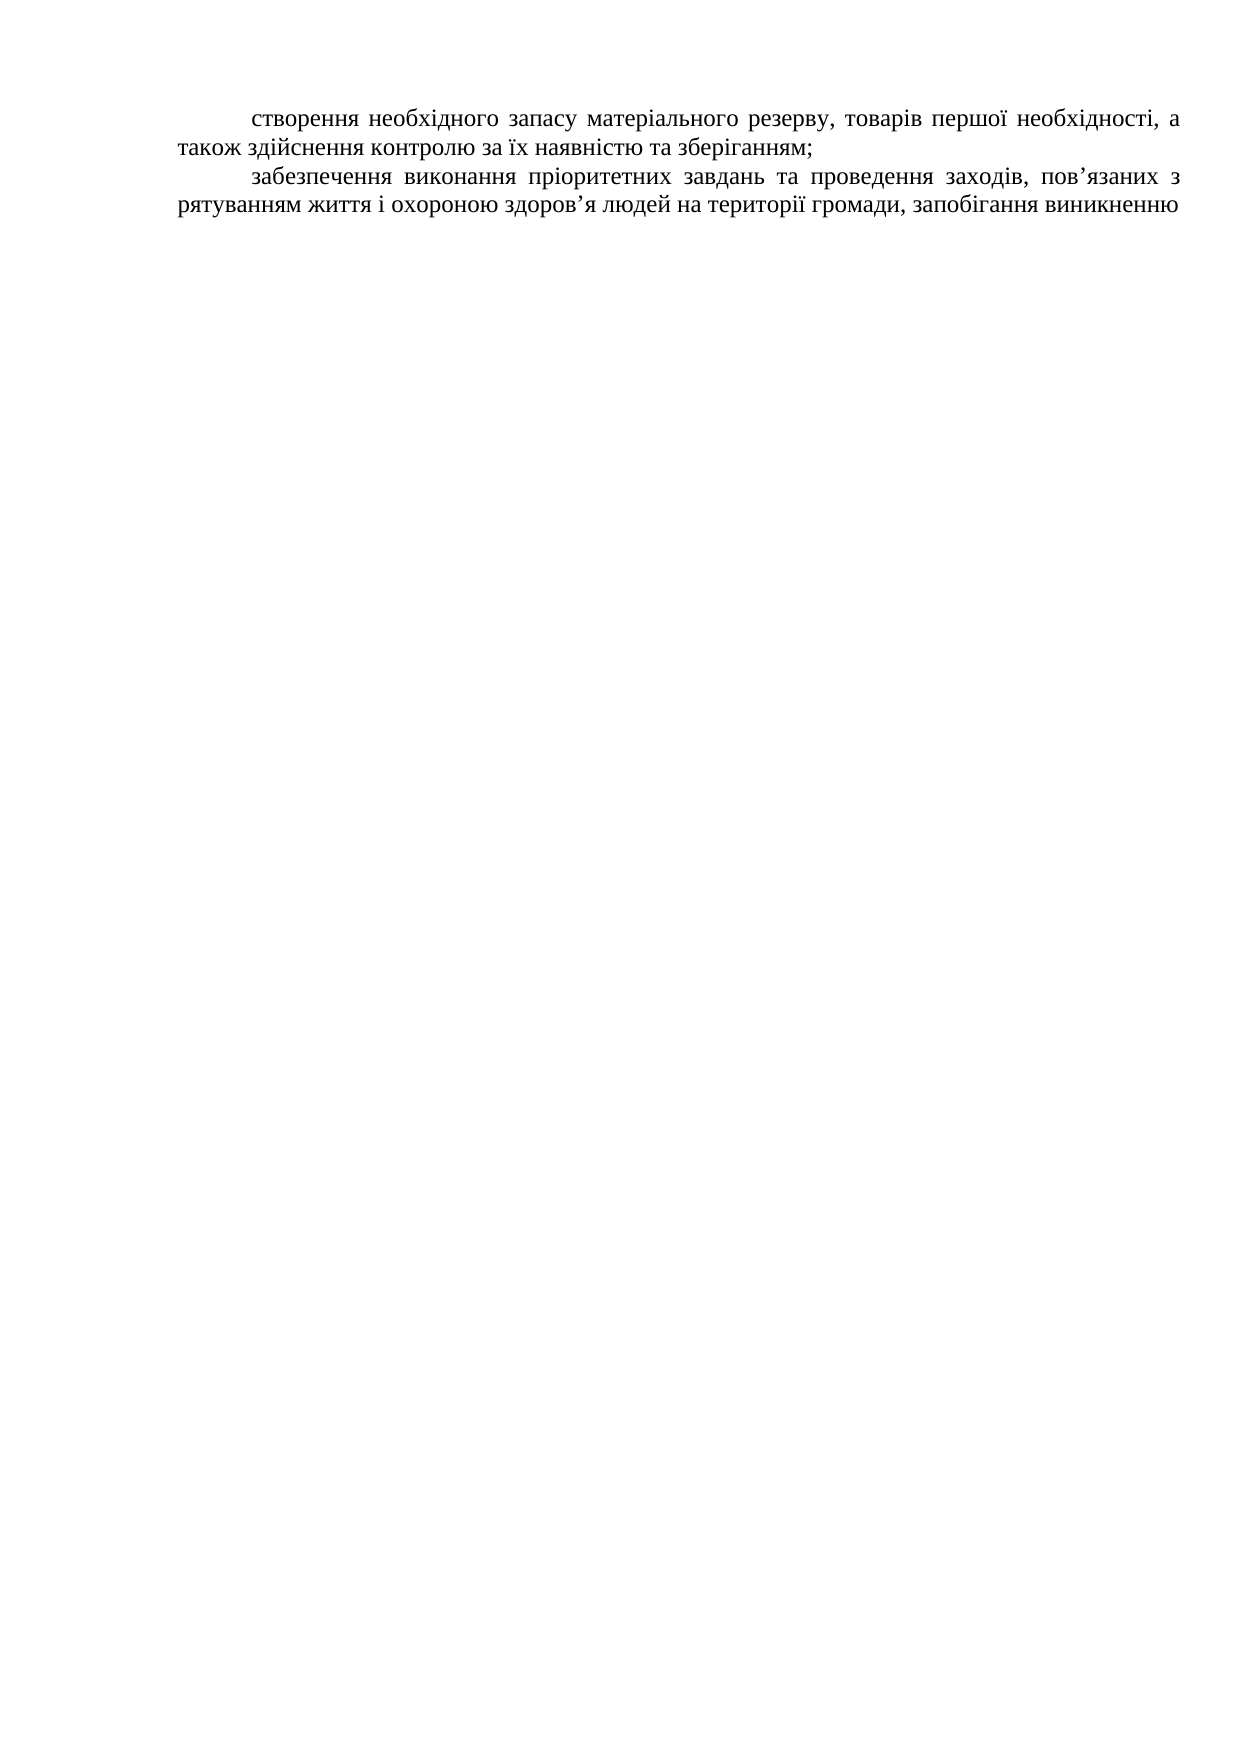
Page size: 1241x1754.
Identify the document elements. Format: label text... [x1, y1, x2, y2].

text створення необхідного запасу матеріального резерву, товарів першої необхідності, а також здійснення контролю за їх наявністю та зберіганням; [177, 103, 1181, 161]
text забезпечення виконання пріоритетних завдань та проведення заходів, пов’язаних з рятуванням життя і охороною здоров’я людей на території громади, запобігання виникненню [177, 161, 1181, 218]
